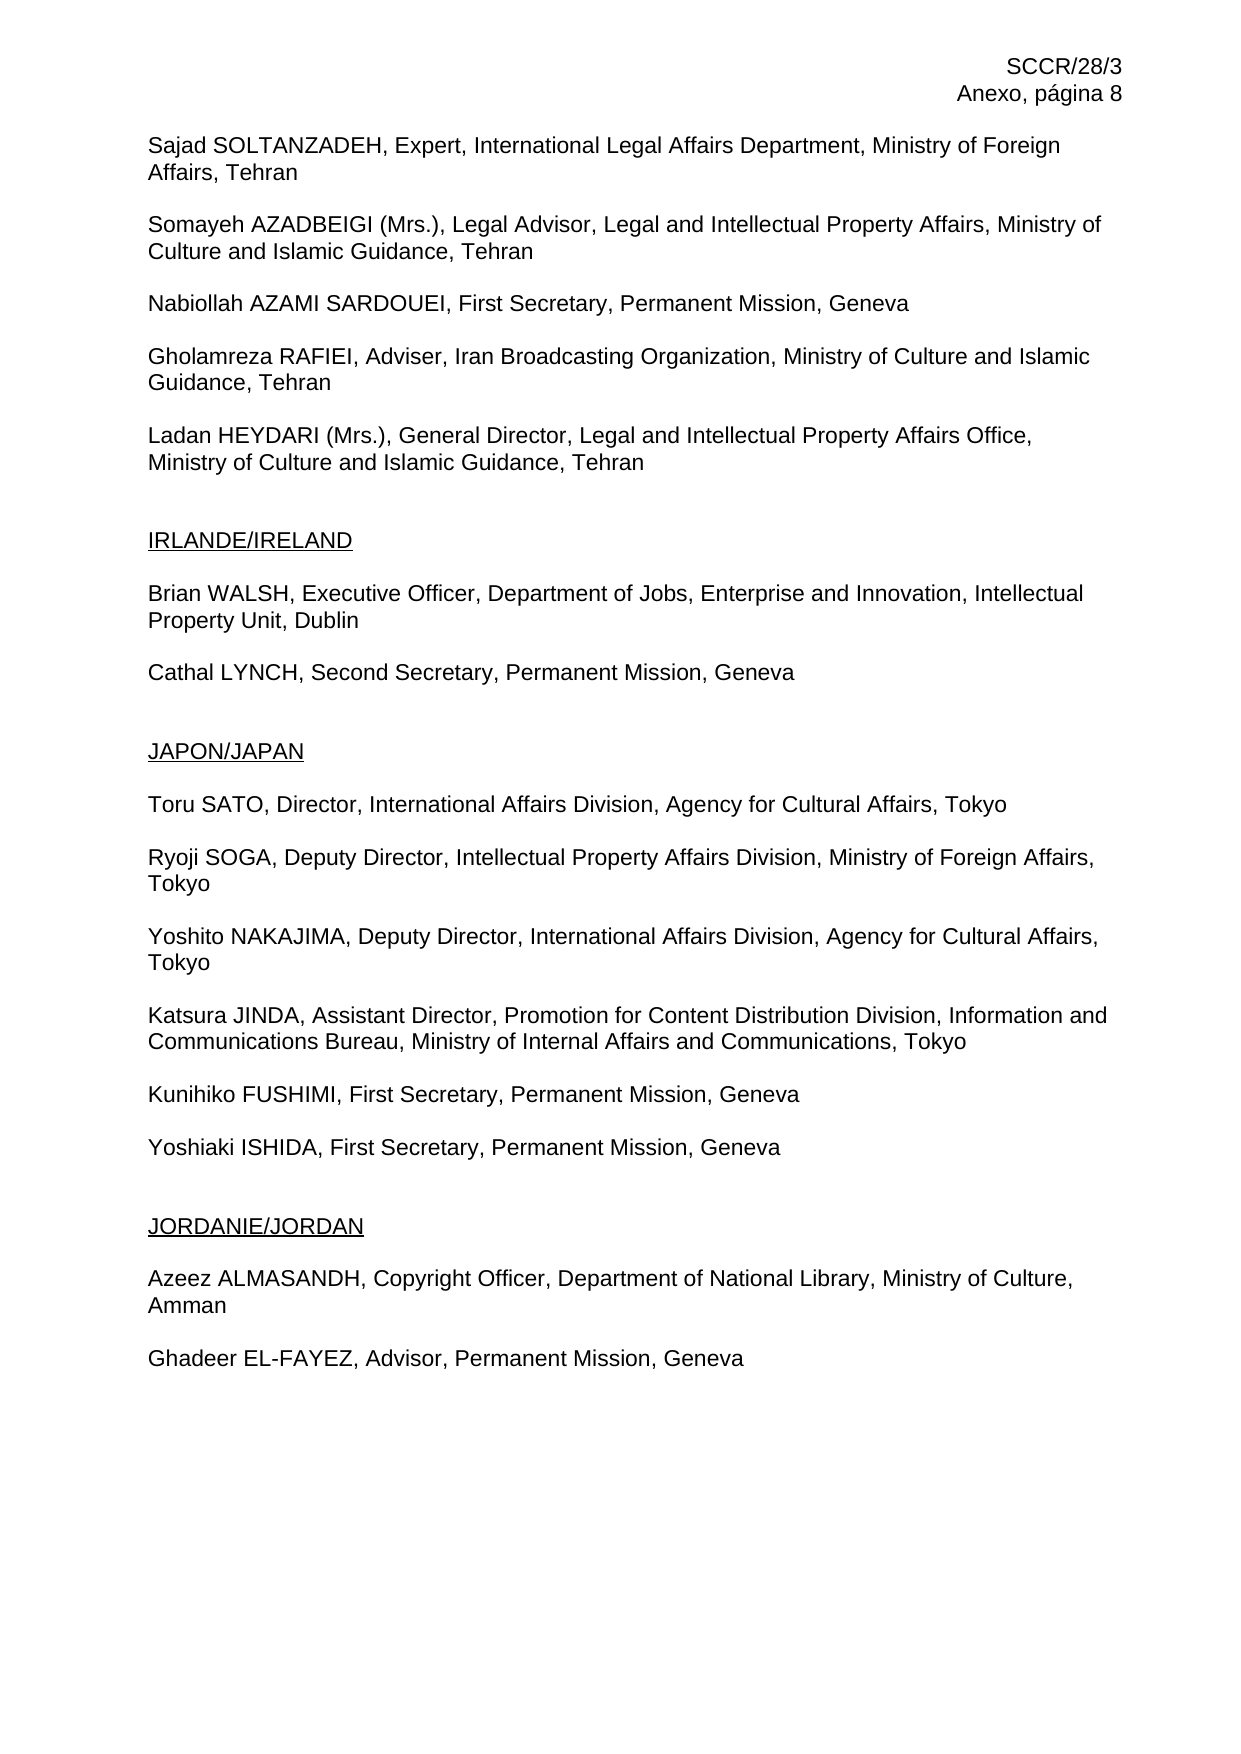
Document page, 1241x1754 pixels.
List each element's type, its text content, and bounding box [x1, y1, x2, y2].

text Brian WALSH, Executive Officer, Department of Jobs, Enterprise and Innovation, Intellectual Property Unit, Dublin [148, 580, 1122, 633]
text IRLANDE/IRELAND [148, 527, 1122, 554]
text Somayeh AZADBEIGI (Mrs.), Legal Advisor, Legal and Intellectual Property Affairs, Ministry of Culture and Islamic Guidance, Tehran [148, 211, 1122, 264]
text Toru SATO, Director, International Affairs Division, Agency for Cultural Affairs, Tokyo [148, 791, 1122, 817]
text Cathal LYNCH, Second Secretary, Permanent Mission, Geneva [148, 659, 1122, 686]
text Katsura JINDA, Assistant Director, Promotion for Content Distribution Division, Information and Communications Bureau, Ministry of Internal Affairs and Communications, Tokyo [148, 1002, 1122, 1054]
text Sajad SOLTANZADEH, Expert, International Legal Affairs Department, Ministry of Foreign Affairs, Tehran [148, 132, 1122, 185]
text Yoshiaki ISHIDA, First Secretary, Permanent Mission, Geneva [148, 1134, 1122, 1160]
text Nabiollah AZAMI SARDOUEI, First Secretary, Permanent Mission, Geneva [148, 290, 1122, 317]
text Kunihiko FUSHIMI, First Secretary, Permanent Mission, Geneva [148, 1081, 1122, 1107]
text Ladan HEYDARI (Mrs.), General Director, Legal and Intellectual Property Affairs Office, [148, 422, 1122, 448]
text Ministry of Culture and Islamic Guidance, Tehran [148, 448, 1122, 475]
text Azeez ALMASANDH, Copyright Officer, Department of National Library, Ministry of Culture, Amman [148, 1265, 1122, 1318]
text Ghadeer EL-FAYEZ, Advisor, Permanent Mission, Geneva [148, 1344, 1122, 1371]
text JAPON/JAPAN [148, 738, 1122, 765]
text JORDANIE/JORDAN [148, 1213, 1122, 1239]
text Yoshito NAKAJIMA, Deputy Director, International Affairs Division, Agency for Cultural Affairs, Tokyo [148, 923, 1122, 976]
text Gholamreza RAFIEI, Adviser, Iran Broadcasting Organization, Ministry of Culture and Islamic Guidance, Tehran [148, 343, 1122, 396]
text Ryoji SOGA, Deputy Director, Intellectual Property Affairs Division, Ministry of Foreign Affairs, Tokyo [148, 844, 1122, 896]
